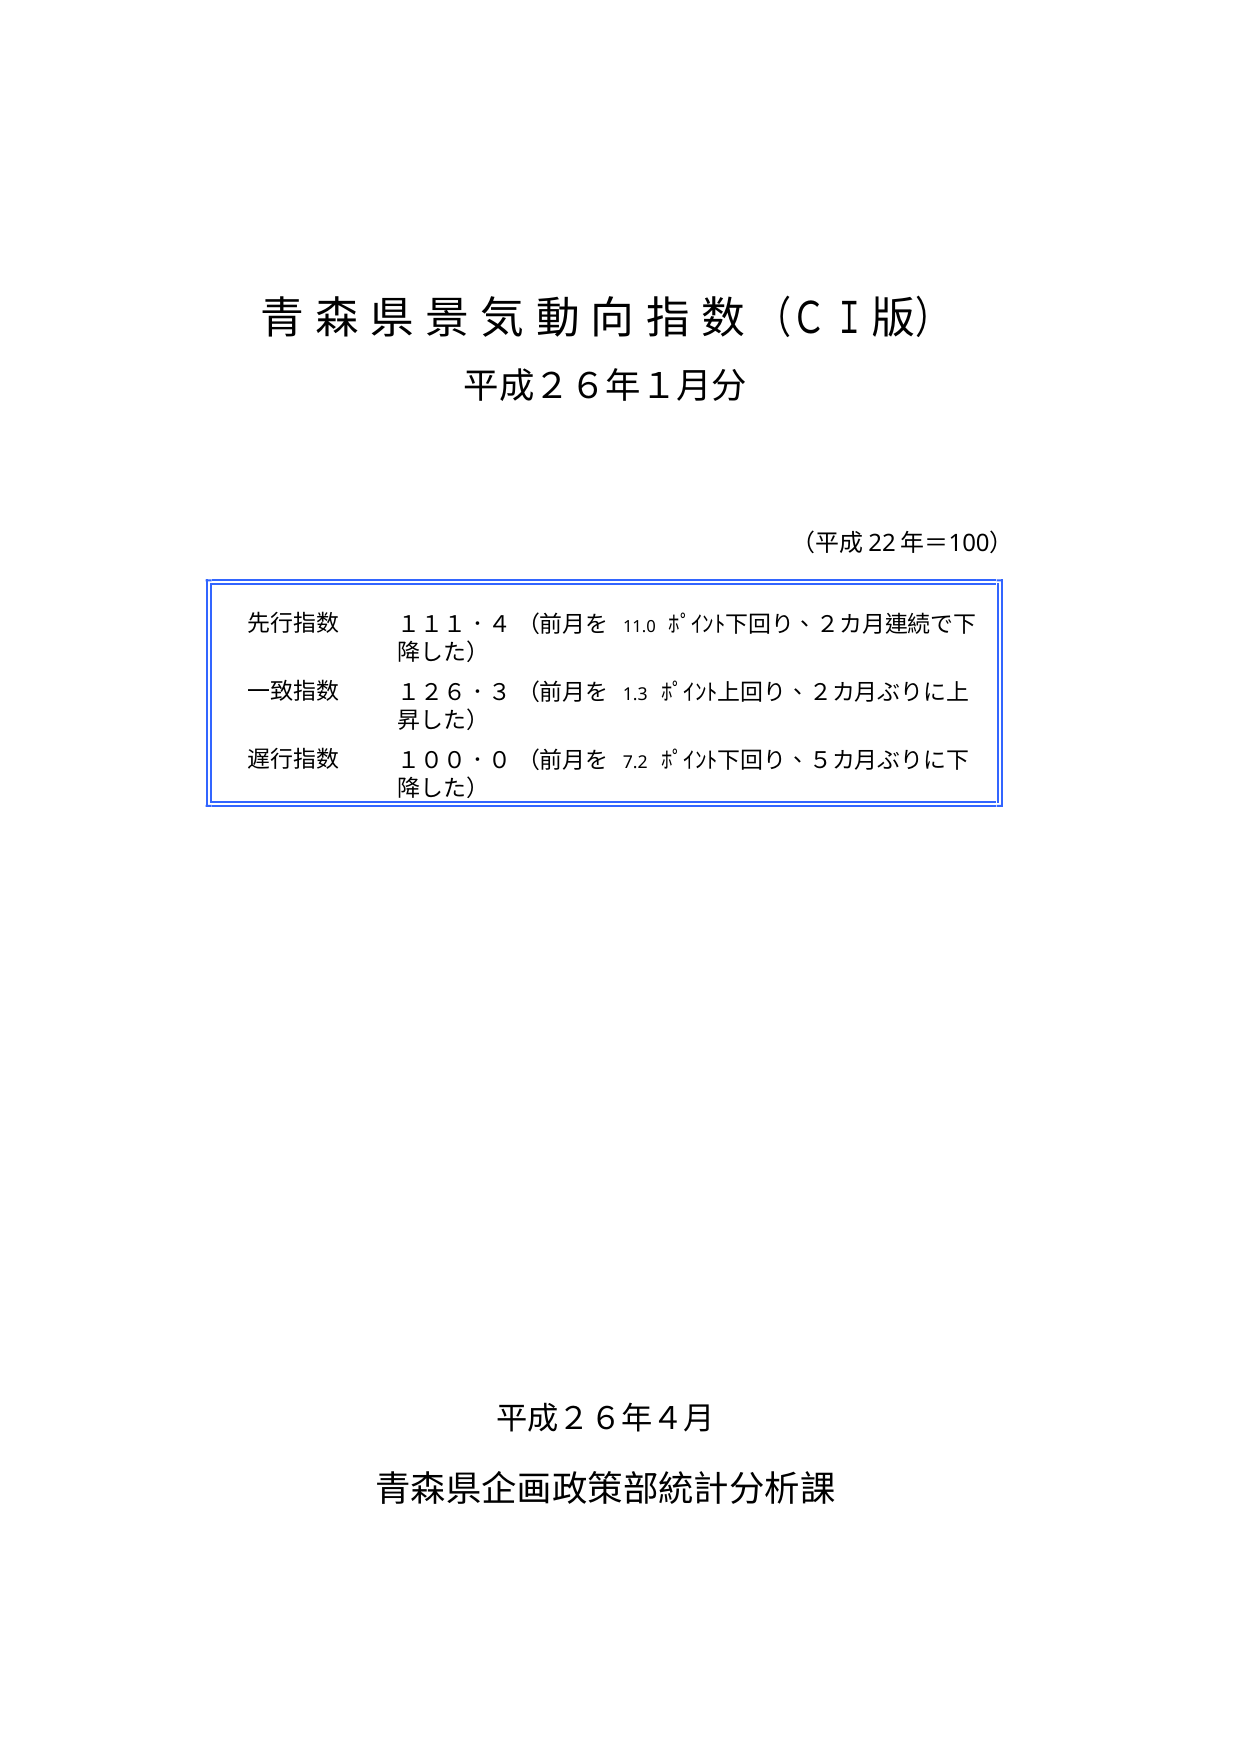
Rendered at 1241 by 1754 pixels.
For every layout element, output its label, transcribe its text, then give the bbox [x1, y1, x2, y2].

text 青 森 県 景 気 動 向 指 数 （Ｃ Ｉ 版） [113, 286, 1097, 346]
text 平成２６年１月分 [113, 360, 1097, 408]
text 青森県企画政策部統計分析課 [113, 1463, 1097, 1512]
text 平成２６年４月 [113, 1396, 1097, 1438]
text （平成22年＝100） [791, 526, 1159, 559]
